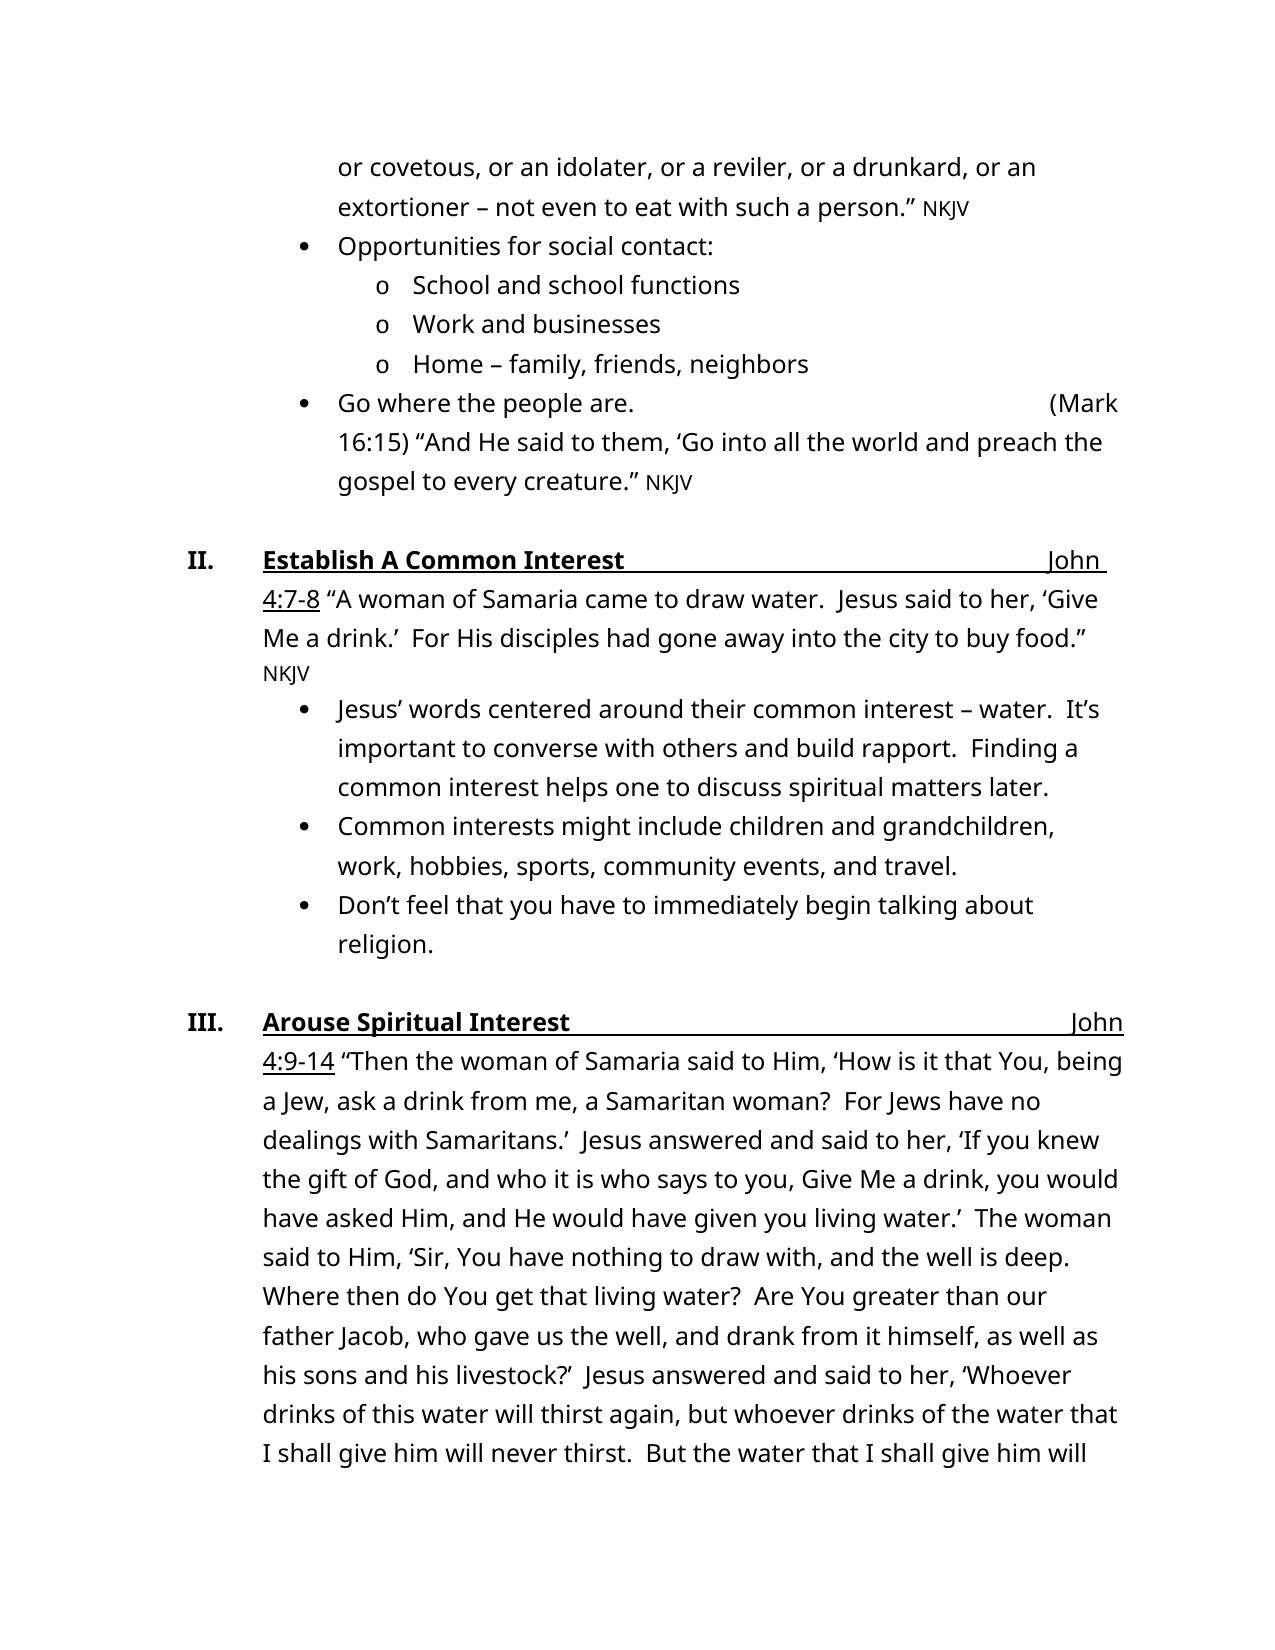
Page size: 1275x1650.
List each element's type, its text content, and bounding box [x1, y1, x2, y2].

list Jesus’ words centered around their common interest – water. It’s important to converse with others and build rapport. Finding a common interest helps one to discuss spiritual matters later. [300, 691, 1125, 804]
list Home – family, friends, neighbors [375, 346, 1125, 381]
list Opportunities for social contact: [300, 228, 1125, 262]
list Don’t feel that you have to immediately begin talking about religion. [300, 887, 1125, 961]
list Common interests might include children and grandchildren, work, hobbies, sports, community events, and travel. [300, 809, 1125, 882]
list Go where the people are. (Mark 16:15) “And He said to them, ‘Go into all the world and preach the gospel to every creature.” NKJV [300, 386, 1125, 498]
list Work and businesses [375, 307, 1125, 341]
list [300, 150, 1125, 223]
list School and school functions [375, 267, 1125, 302]
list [187, 1005, 1125, 1470]
list Establish A Common Interest John 4:7-8 “A woman of Samaria came to draw water. Jesus said to her, ‘Give Me a drink.’ For His disciples had gone away into the city to buy food.” NKJV [187, 542, 1125, 687]
